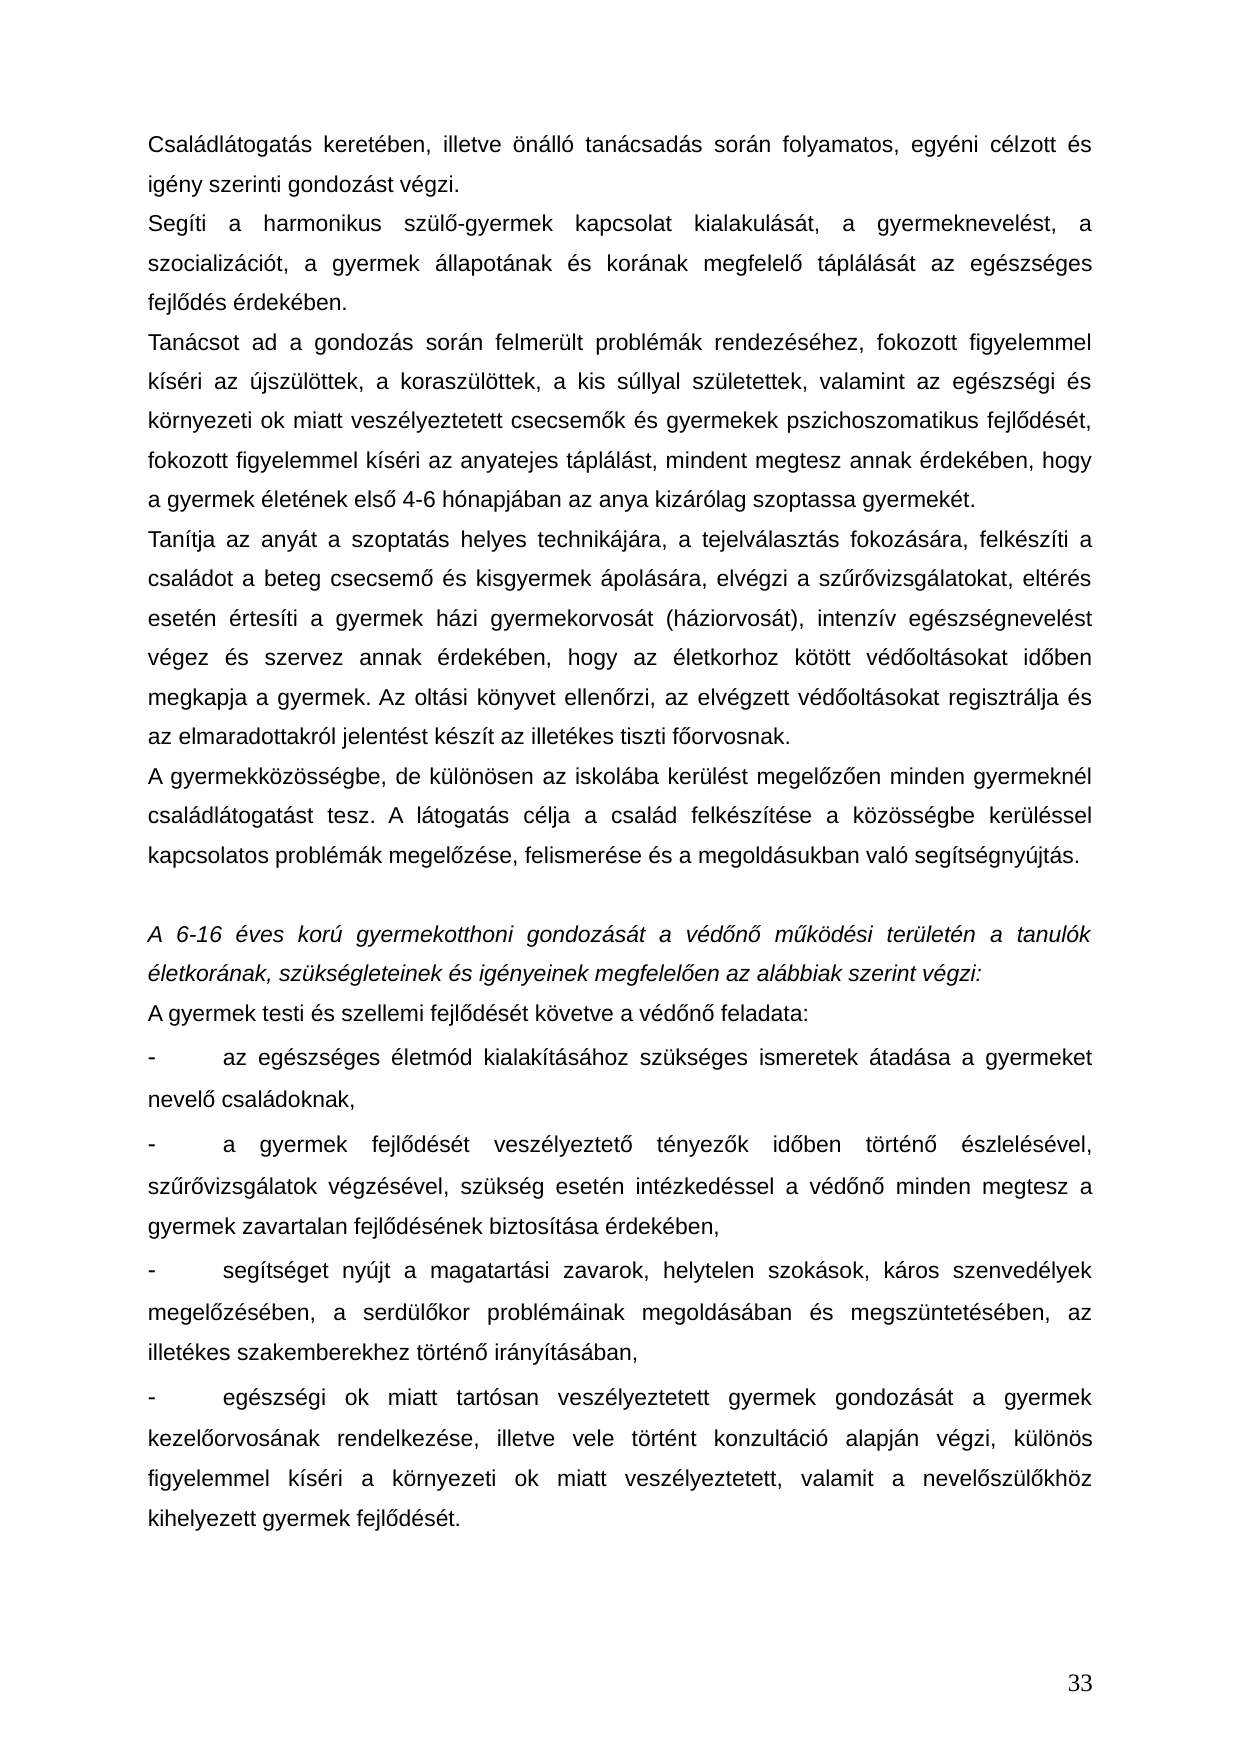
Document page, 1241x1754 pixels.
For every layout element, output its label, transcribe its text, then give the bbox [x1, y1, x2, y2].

text A gyermekközösségbe, de különösen az iskolába kerülést megelőzően minden gyermeknél családlátogatást tesz. A látogatás célja a család felkészítése a közösségbe kerüléssel kapcsolatos problémák megelőzése, felismerése és a megoldásukban való segítségnyújtás. [148, 763, 1093, 868]
text Tanítja az anyát a szoptatás helyes technikájára, a tejelválasztás fokozására, felkészíti a családot a beteg csecsemő és kisgyermek ápolására, elvégzi a szűrővizsgálatokat, eltérés esetén értesíti a gyermek házi gyermekorvosát (háziorvosát), intenzív egészségnevelést végez és szervez annak érdekében, hogy az életkorhoz kötött védőoltásokat időben megkapja a gyermek. Az oltási könyvet ellenőrzi, az elvégzett védőoltásokat regisztrálja és az elmaradottakról jelentést készít az illetékes tiszti főorvosnak. [148, 526, 1093, 749]
text A gyermek testi és szellemi fejlődését követve a védőnő feladata: [148, 999, 1093, 1026]
list a gyermek fejlődését veszélyeztető tényezők időben történő észlelésével, szűrővizsgálatok végzésével, szükség esetén intézkedéssel a védőnő minden megtesz a gyermek zavartalan fejlődésének biztosítása érdekében, [148, 1126, 1093, 1239]
text Családlátogatás keretében, illetve önálló tanácsadás során folyamatos, egyéni célzott és igény szerinti gondozást végzi. [148, 131, 1093, 197]
list egészségi ok miatt tartósan veszélyeztetett gyermek gondozását a gyermek kezelőorvosának rendelkezése, illetve vele történt konzultáció alapján végzi, különös figyelemmel kíséri a környezeti ok miatt veszélyeztetett, valamit a nevelőszülőkhöz kihelyezett gyermek fejlődését. [148, 1378, 1093, 1531]
list az egészséges életmód kialakításához szükséges ismeretek átadása a gyermeket nevelő családoknak, [148, 1039, 1093, 1113]
list segítséget nyújt a magatartási zavarok, helytelen szokások, káros szenvedélyek megelőzésében, a serdülőkor problémáinak megoldásában és megszüntetésében, az illetékes szakemberekhez történő irányításában, [148, 1252, 1093, 1365]
text Tanácsot ad a gondozás során felmerült problémák rendezéséhez, fokozott figyelemmel kíséri az újszülöttek, a koraszülöttek, a kis súllyal születettek, valamint az egészségi és környezeti ok miatt veszélyeztetett csecsemők és gyermekek pszichoszomatikus fejlődését, fokozott figyelemmel kíséri az anyatejes táplálást, mindent megtesz annak érdekében, hogy a gyermek életének első 4-6 hónapjában az anya kizárólag szoptassa gyermekét. [148, 328, 1093, 513]
text A 6-16 éves korú gyermekotthoni gondozását a védőnő működési területén a tanulók életkorának, szükségleteinek és igényeinek megfelelően az alábbiak szerint végzi: [148, 921, 1093, 986]
text Segíti a harmonikus szülő-gyermek kapcsolat kialakulását, a gyermeknevelést, a szocializációt, a gyermek állapotának és korának megfelelő táplálását az egészséges fejlődés érdekében. [148, 210, 1093, 315]
